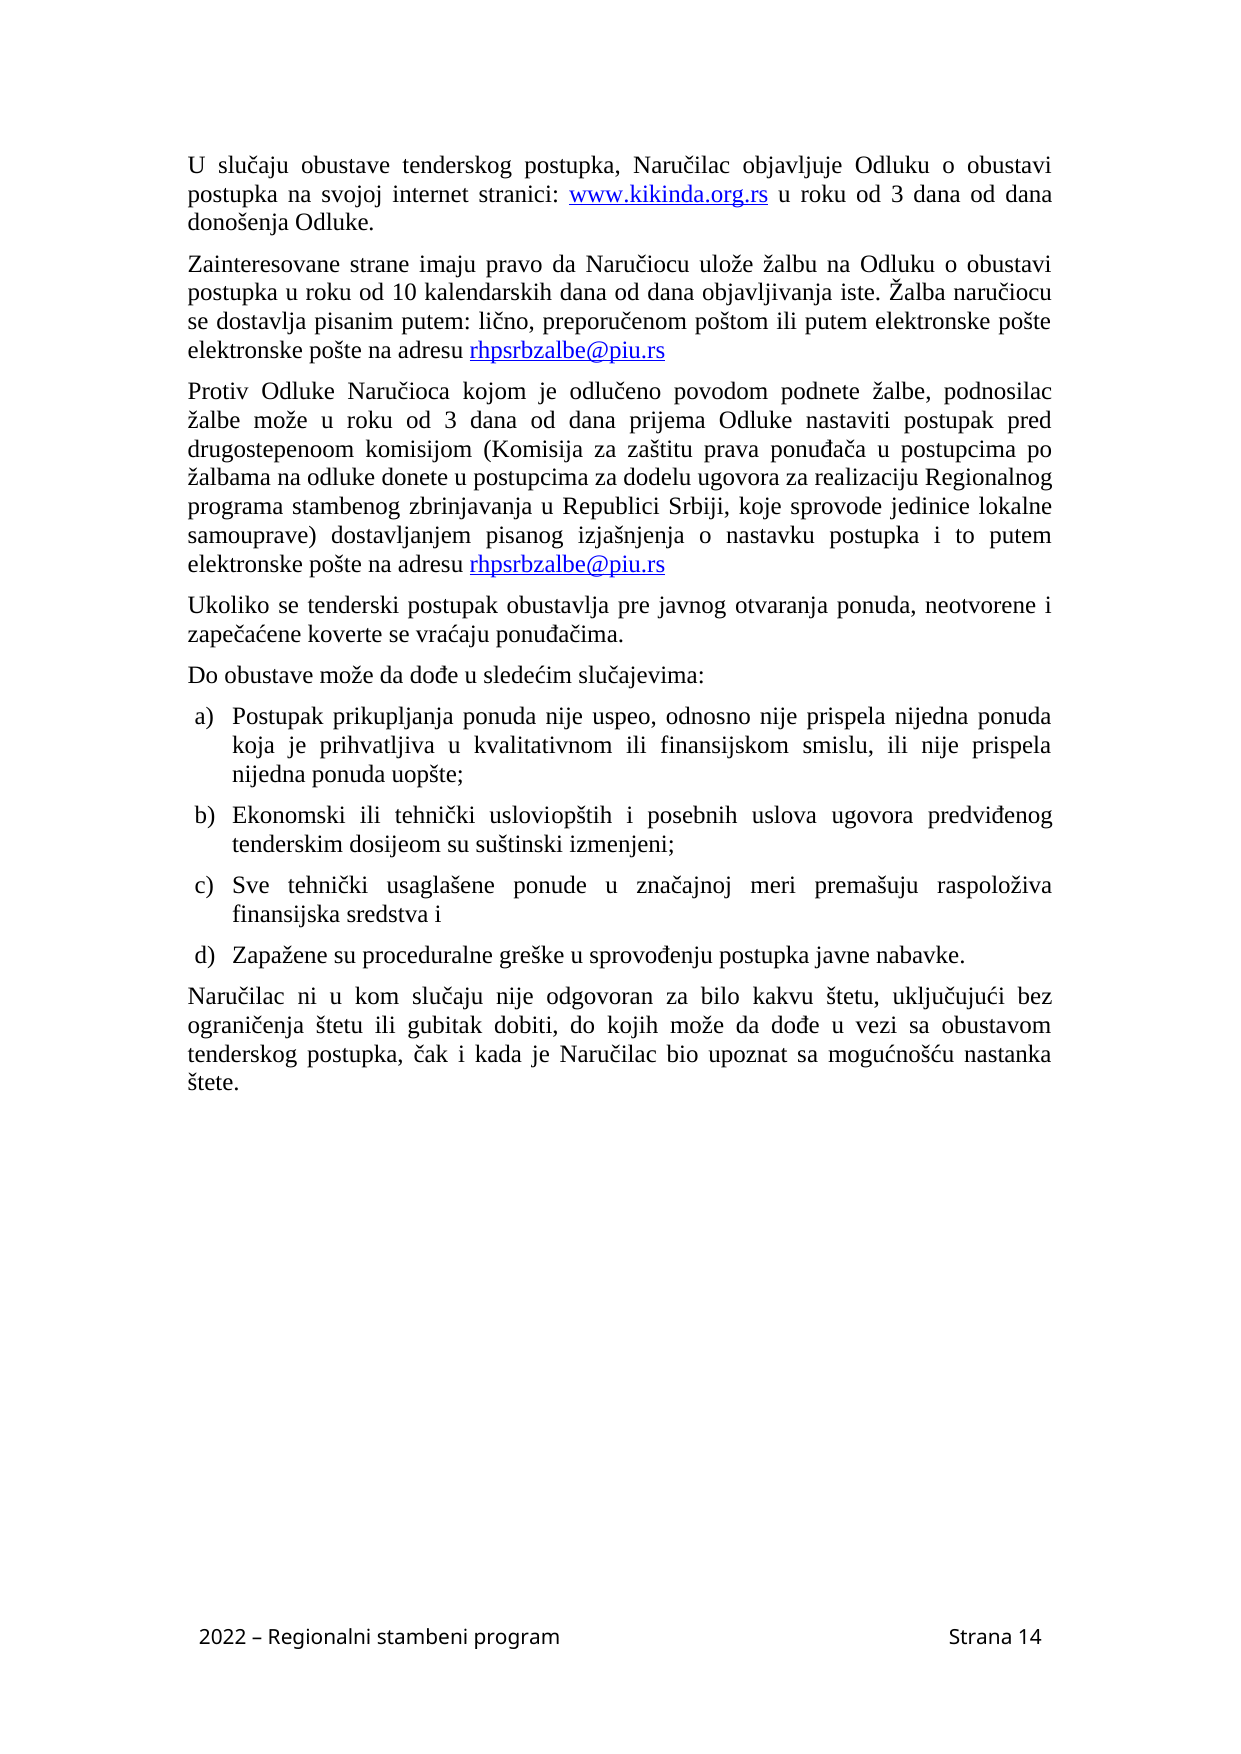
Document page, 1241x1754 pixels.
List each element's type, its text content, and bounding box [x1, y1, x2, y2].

list Ekonomski ili tehnički usloviopštih i posebnih uslova ugovora predviđenog tenderskim dosijeom su suštinski izmenjeni; [194, 800, 1053, 857]
text Naručilac ni u kom slučaju nije odgovoran za bilo kakvu štetu, uključujući bez ograničenja štetu ili gubitak dobiti, do kojih može da dođe u vezi sa obustavom tenderskog postupka, čak i kada je Naručilac bio upoznat sa mogućnošću nastanka štete. [187, 981, 1053, 1096]
text Zainteresovane strane imaju pravo da Naručiocu ulože žalbu na Odluku o obustavi postupka u roku od 10 kalendarskih dana od dana objavljivanja iste. Žalba naručiocu se dostavlja pisanim putem: lično, preporučenom poštom ili putem elektronske pošte elektronske pošte na adresu rhpsrbzalbe@piu.rs [187, 249, 1053, 364]
list Postupak prikupljanja ponuda nije uspeo, odnosno nije prispela nijedna ponuda koja je prihvatljiva u kvalitativnom ili finansijskom smislu, ili nije prispela nijedna ponuda uopšte; [194, 701, 1053, 787]
list Sve tehnički usaglašene ponude u značajnoj meri premašuju raspoloživa finansijska sredstva i [194, 870, 1053, 927]
list Zapažene su proceduralne greške u sprovođenju postupka javne nabavke. [194, 940, 1053, 969]
text U slučaju obustave tenderskog postupka, Naručilac objavljuje Odluku o obustavi postupka na svojoj internet stranici: www.kikinda.org.rs u roku od 3 dana od dana donošenja Odluke. [187, 150, 1053, 236]
text Ukoliko se tenderski postupak obustavlja pre javnog otvaranja ponuda, neotvorene i zapečaćene koverte se vraćaju ponuđačima. [187, 590, 1053, 647]
text Do obustave može da dođe u sledećim slučajevima: [187, 660, 1053, 689]
text Protiv Odluke Naručioca kojom je odlučeno povodom podnete žalbe, podnosilac žalbe može u roku od 3 dana od dana prijema Odluke nastaviti postupak pred drugostepenoom komisijom (Komisija za zaštitu prava ponuđača u postupcima po žalbama na odluke donete u postupcima za dodelu ugovora za realizaciju Regionalnog programa stambenog zbrinjavanja u Republici Srbiji, koje sprovode jedinice lokalne samouprave) dostavljanjem pisanog izjašnjenja o nastavku postupka i to putem elektronske pošte na adresu rhpsrbzalbe@piu.rs [187, 376, 1053, 577]
